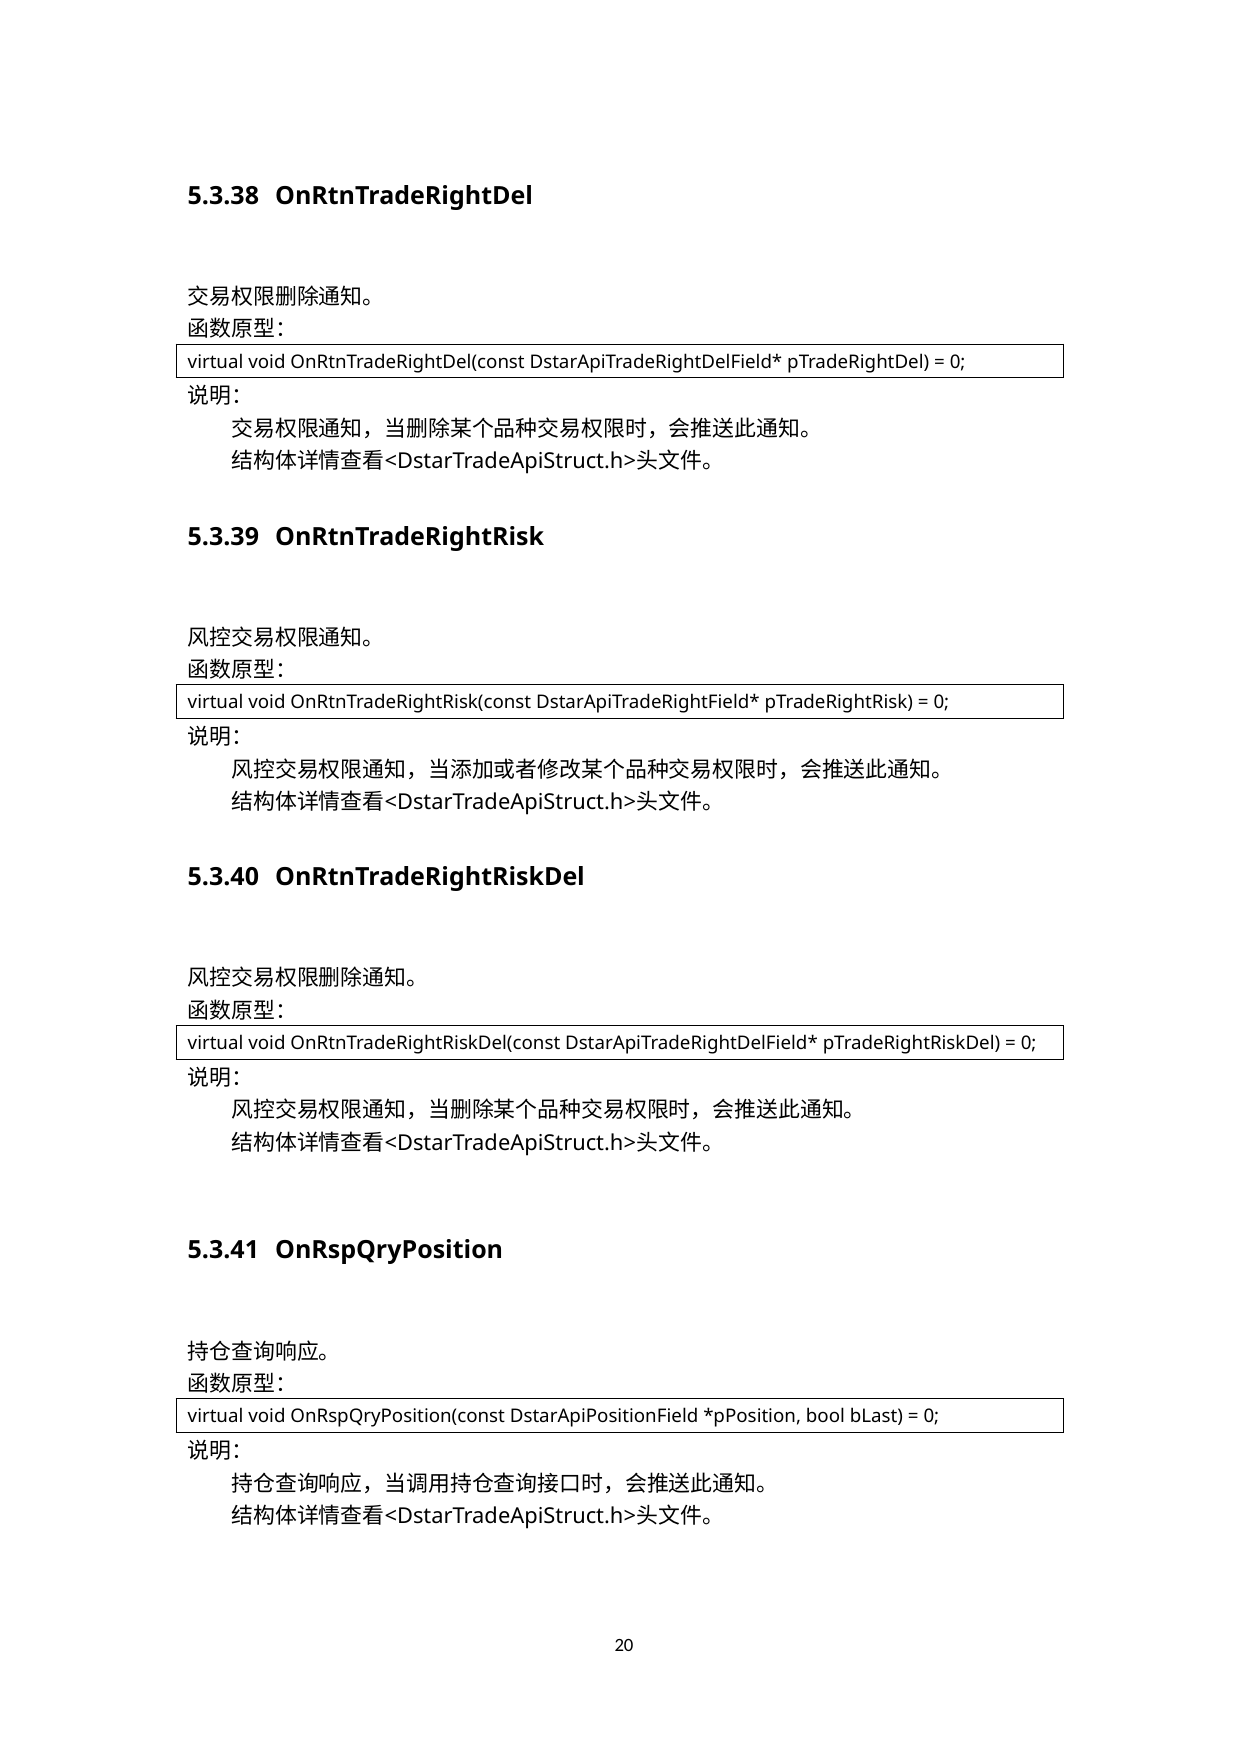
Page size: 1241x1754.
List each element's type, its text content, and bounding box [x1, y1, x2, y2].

table_header virtual void OnRtnTradeRightRisk(const DstarApiTradeRightField* pTradeRightRisk) = 0; [177, 685, 1063, 718]
text 交易权限通知，当删除某个品种交易权限时，会推送此通知。 [187, 411, 1053, 443]
text 风控交易权限通知。 [187, 619, 1053, 652]
text 说明： [187, 1433, 1053, 1465]
text 说明： [187, 378, 1053, 411]
table_header virtual void OnRtnTradeRightRiskDel(const DstarApiTradeRightDelField* pTradeRightRiskDel) = 0; [177, 1026, 1063, 1058]
text 风控交易权限删除通知。 [187, 960, 1053, 992]
subtitle OnRtnTradeRightRisk [187, 503, 1053, 568]
text 函数原型： [187, 1366, 1053, 1398]
text 函数原型： [187, 311, 1053, 343]
text 结构体详情查看<DstarTradeApiStruct.h>头文件。 [187, 443, 1053, 476]
text 风控交易权限通知，当删除某个品种交易权限时，会推送此通知。 [187, 1092, 1053, 1124]
text 持仓查询响应。 [187, 1333, 1053, 1366]
text 说明： [187, 719, 1053, 751]
text 结构体详情查看<DstarTradeApiStruct.h>头文件。 [187, 1498, 1053, 1530]
text 说明： [187, 1060, 1053, 1092]
table_header virtual void OnRspQryPosition(const DstarApiPositionField *pPosition, bool bLast) = 0; [177, 1399, 1063, 1432]
subtitle OnRtnTradeRightDel [187, 162, 1053, 227]
text 持仓查询响应，当调用持仓查询接口时，会推送此通知。 [187, 1465, 1053, 1498]
table_header virtual void OnRtnTradeRightDel(const DstarApiTradeRightDelField* pTradeRightDel) = 0; [177, 345, 1063, 377]
text 风控交易权限通知，当添加或者修改某个品种交易权限时，会推送此通知。 [187, 751, 1053, 784]
text 结构体详情查看<DstarTradeApiStruct.h>头文件。 [187, 784, 1053, 816]
text 交易权限删除通知。 [187, 278, 1053, 311]
text 函数原型： [187, 652, 1053, 684]
subtitle OnRtnTradeRightRiskDel [187, 843, 1053, 908]
subtitle OnRspQryPosition [187, 1217, 1053, 1282]
text 函数原型： [187, 992, 1053, 1025]
text 结构体详情查看<DstarTradeApiStruct.h>头文件。 [187, 1124, 1053, 1157]
